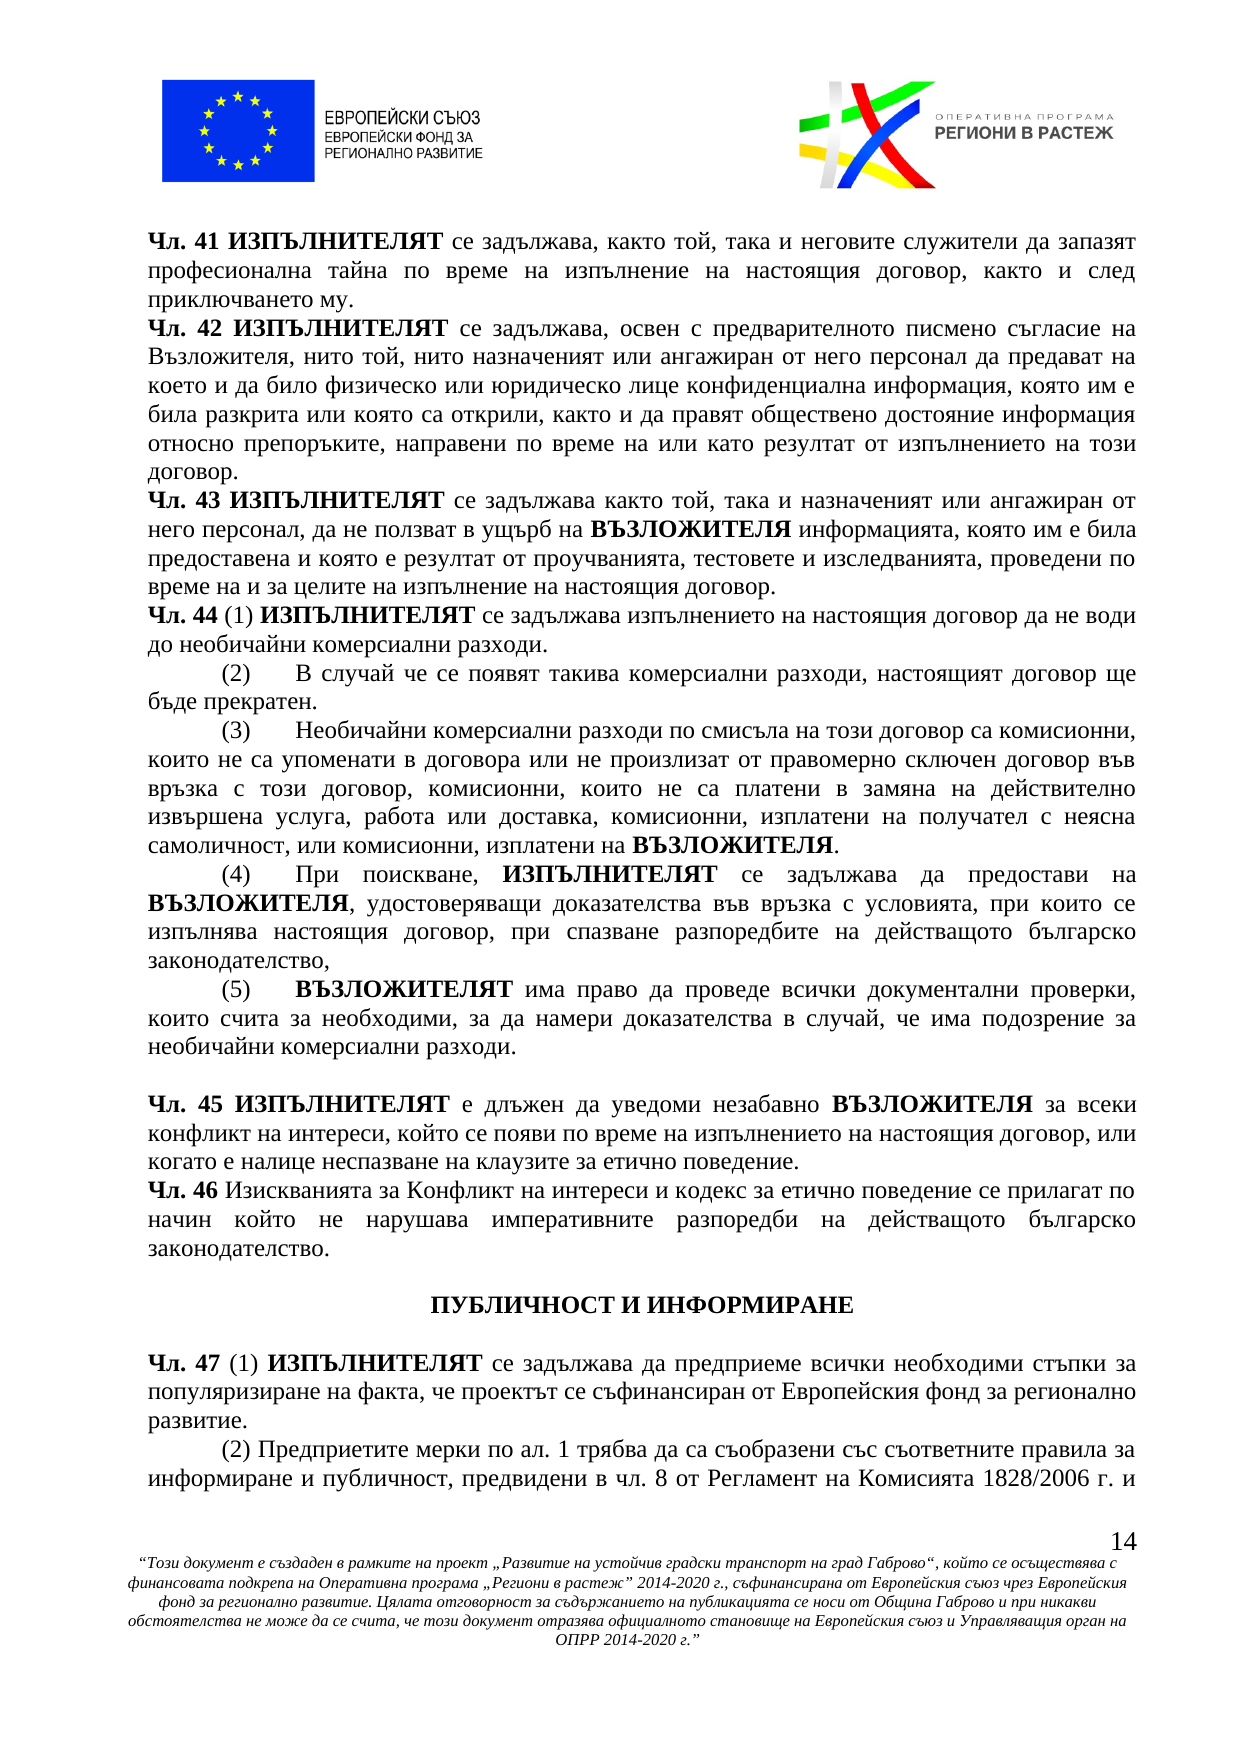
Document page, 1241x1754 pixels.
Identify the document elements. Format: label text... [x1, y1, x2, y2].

text Чл. 45 ИЗПЪЛНИТЕЛЯТ е длъжен да уведоми незабавно ВЪЗЛОЖИТЕЛЯ за всеки конфликт на интереси, който се появи по време на изпълнението на настоящия договор, или когато е налице неспазване на клаузите за етично поведение. [148, 1089, 1137, 1175]
text Чл. 42 ИЗПЪЛНИТЕЛЯТ се задължава, освен с предварителното писмено съгласие на Възложителя, нито той, нито назначеният или ангажиран от него персонал да предават на което и да било физическо или юридическо лице конфиденциална информация, която им е била разкрита или която са открили, както и да правят обществено достояние информация относно препоръките, направени по време на или като резултат от изпълнението на този договор. [148, 313, 1137, 485]
text ПУБЛИЧНОСТ И ИНФОРМИРАНЕ [148, 1290, 1137, 1319]
text Чл. 44 (1) ИЗПЪЛНИТЕЛЯТ се задължава изпълнението на настоящия договор да не води до необичайни комерсиални разходи. [148, 600, 1137, 658]
text (4) При поискване, ИЗПЪЛНИТЕЛЯТ се задължава да предостави на ВЪЗЛОЖИТЕЛЯ, удостоверяващи доказателства във връзка с условията, при които се изпълнява настоящия договор, при спазване разпоредбите на действащото българско законодателство, [148, 859, 1137, 974]
text (2) В случай че се появят такива комерсиални разходи, настоящият договор ще бъде прекратен. [148, 658, 1137, 715]
picture [782, 72, 1137, 196]
text (3) Необичайни комерсиални разходи по смисъла на този договор са комисионни, които не са упоменати в договора или не произлизат от правомерно сключен договор във връзка с този договор, комисионни, които не са платени в замяна на действително извършена услуга, работа или доставка, комисионни, изплатени на получател с неясна самоличност, или комисионни, изплатени на ВЪЗЛОЖИТЕЛЯ. [148, 715, 1137, 859]
text Чл. 47 (1) ИЗПЪЛНИТЕЛЯТ се задължава да предприеме всички необходими стъпки за популяризиране на факта, че проектът се съфинансиран от Европейския фонд за регионално развитие. [148, 1348, 1137, 1434]
text Чл. 41 ИЗПЪЛНИТЕЛЯТ се задължава, както той, така и неговите служители да запазят професионална тайна по време на изпълнение на настоящия договор, както и след приключването му. [148, 226, 1137, 313]
text Чл. 43 ИЗПЪЛНИТЕЛЯТ се задължава както той, така и назначеният или ангажиран от него персонал, да не ползват в ущърб на ВЪЗЛОЖИТЕЛЯ информацията, която им е била предоставена и която е резултат от проучванията, тестовете и изследванията, проведени по време на и за целите на изпълнение на настоящия договор. [148, 485, 1137, 600]
text Чл. 46 Изискванията за Конфликт на интереси и кодекс за етично поведение се прилагат по начин който не нарушава императивните разпоредби на действащото българско законодателство. [148, 1175, 1137, 1261]
picture [147, 68, 511, 196]
text (5) ВЪЗЛОЖИТЕЛЯТ има право да проведе всички документални проверки, които счита за необходими, за да намери доказателства в случай, че има подозрение за необичайни комерсиални разходи. [148, 974, 1137, 1060]
